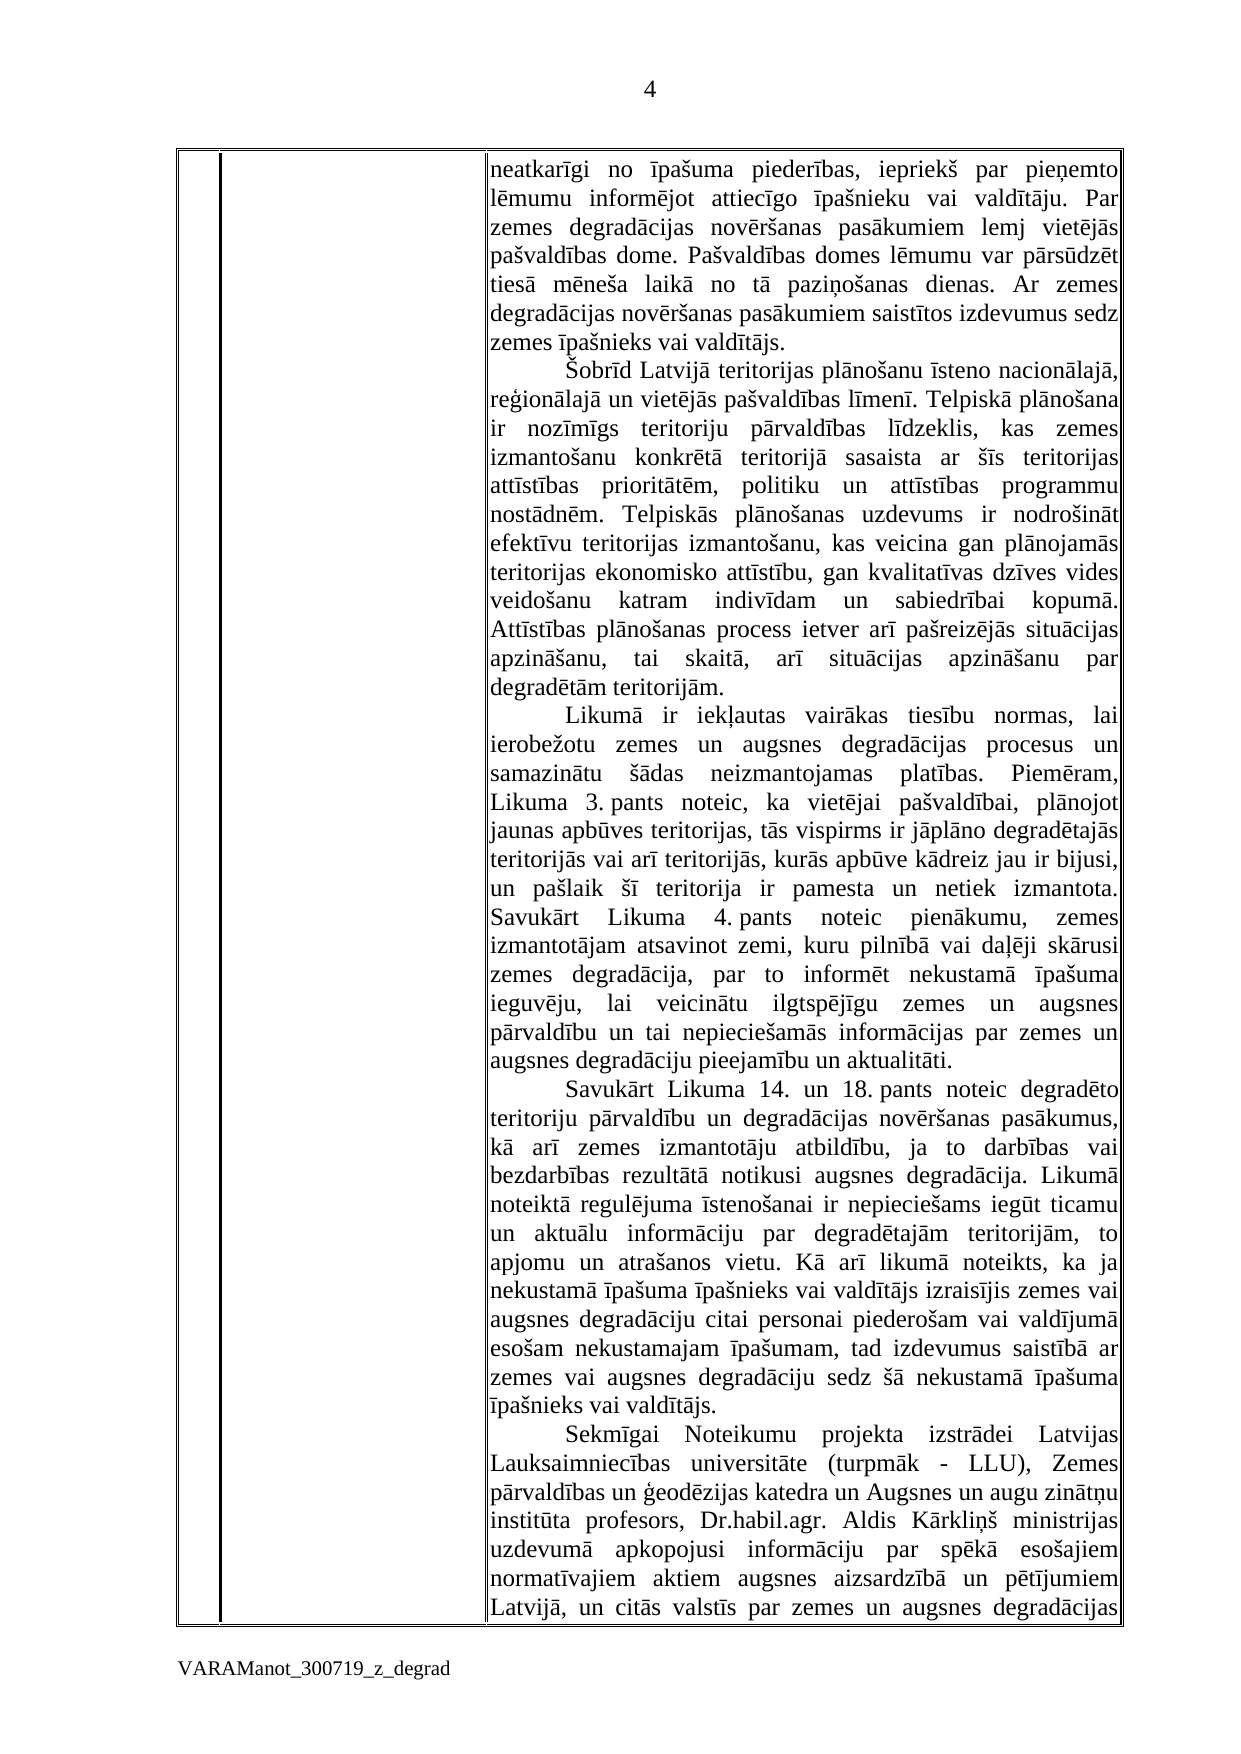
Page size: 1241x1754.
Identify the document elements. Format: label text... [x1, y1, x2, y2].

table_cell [487, 151, 1120, 1623]
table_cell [220, 151, 487, 1623]
table_cell 2. [177, 149, 220, 1623]
